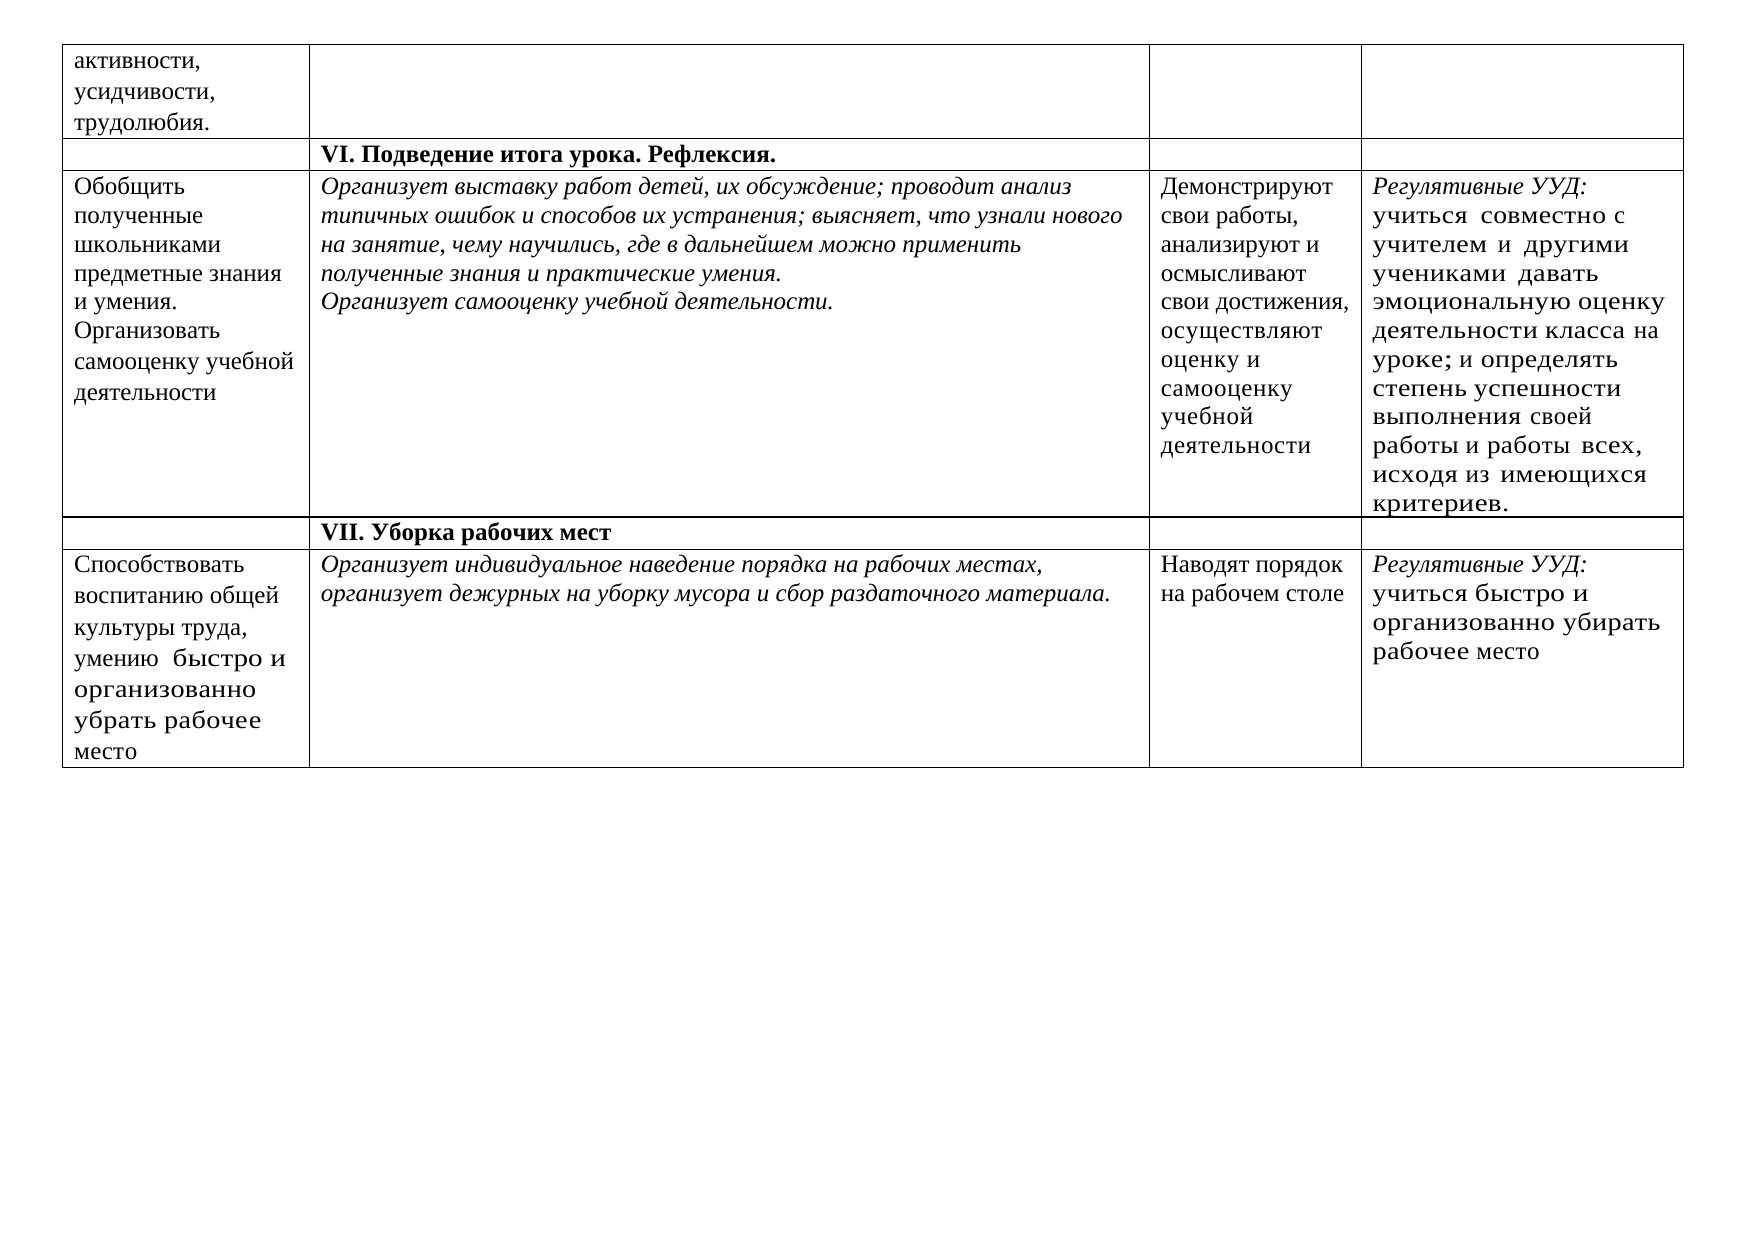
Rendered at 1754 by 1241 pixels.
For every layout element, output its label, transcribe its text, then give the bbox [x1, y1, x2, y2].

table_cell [63, 45, 309, 138]
table_cell Способствовать воспитанию общей культуры труда, умению быстро и организованно убрать рабочее место [63, 550, 309, 767]
table_cell Регулятивные УУД: учиться быстро и организованно убирать рабочее место [1362, 550, 1683, 767]
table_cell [1150, 45, 1361, 138]
table_cell [1150, 139, 1361, 170]
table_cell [310, 45, 1149, 138]
table_cell Регулятивные УУД: учиться совместно с учителем и другими учениками давать эмоциональную оценку деятельности класса на уроке; и определять степень успешности выполнения своей работы и работы всех, исходя из имеющихся критериев. [1362, 171, 1683, 516]
table_cell [1362, 139, 1683, 170]
table_cell VI. Подведение итога урока. Рефлексия. [310, 139, 1149, 170]
table_cell Организует выставку работ детей, их обсуждение; проводит анализ типичных ошибок и способов их устранения; выясняет, что узнали нового на занятие, чему научились, где в дальнейшем можно применить полученные знания и практические умения. Организует самооценку учебной деятельности. [310, 171, 1149, 516]
table_cell Обобщить полученные школьниками предметные знания и умения. Организовать самооценку учебной деятельности [63, 171, 309, 516]
table_cell [63, 518, 309, 548]
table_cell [1362, 45, 1683, 138]
table_cell Организует индивидуальное наведение порядка на рабочих местах, организует дежурных на уборку мусора и сбор раздаточного материала. [310, 550, 1149, 767]
table_cell [1150, 518, 1361, 548]
table_cell [1362, 518, 1683, 548]
table_cell Наводят порядок на рабочем столе [1150, 550, 1361, 767]
table_cell [63, 139, 309, 170]
table_cell Демонстрируют свои работы, анализируют и осмысливают свои достижения, осуществляют оценку и самооценку учебной деятельности [1150, 171, 1361, 516]
table_cell VII. Уборка рабочих мест [310, 518, 1149, 548]
